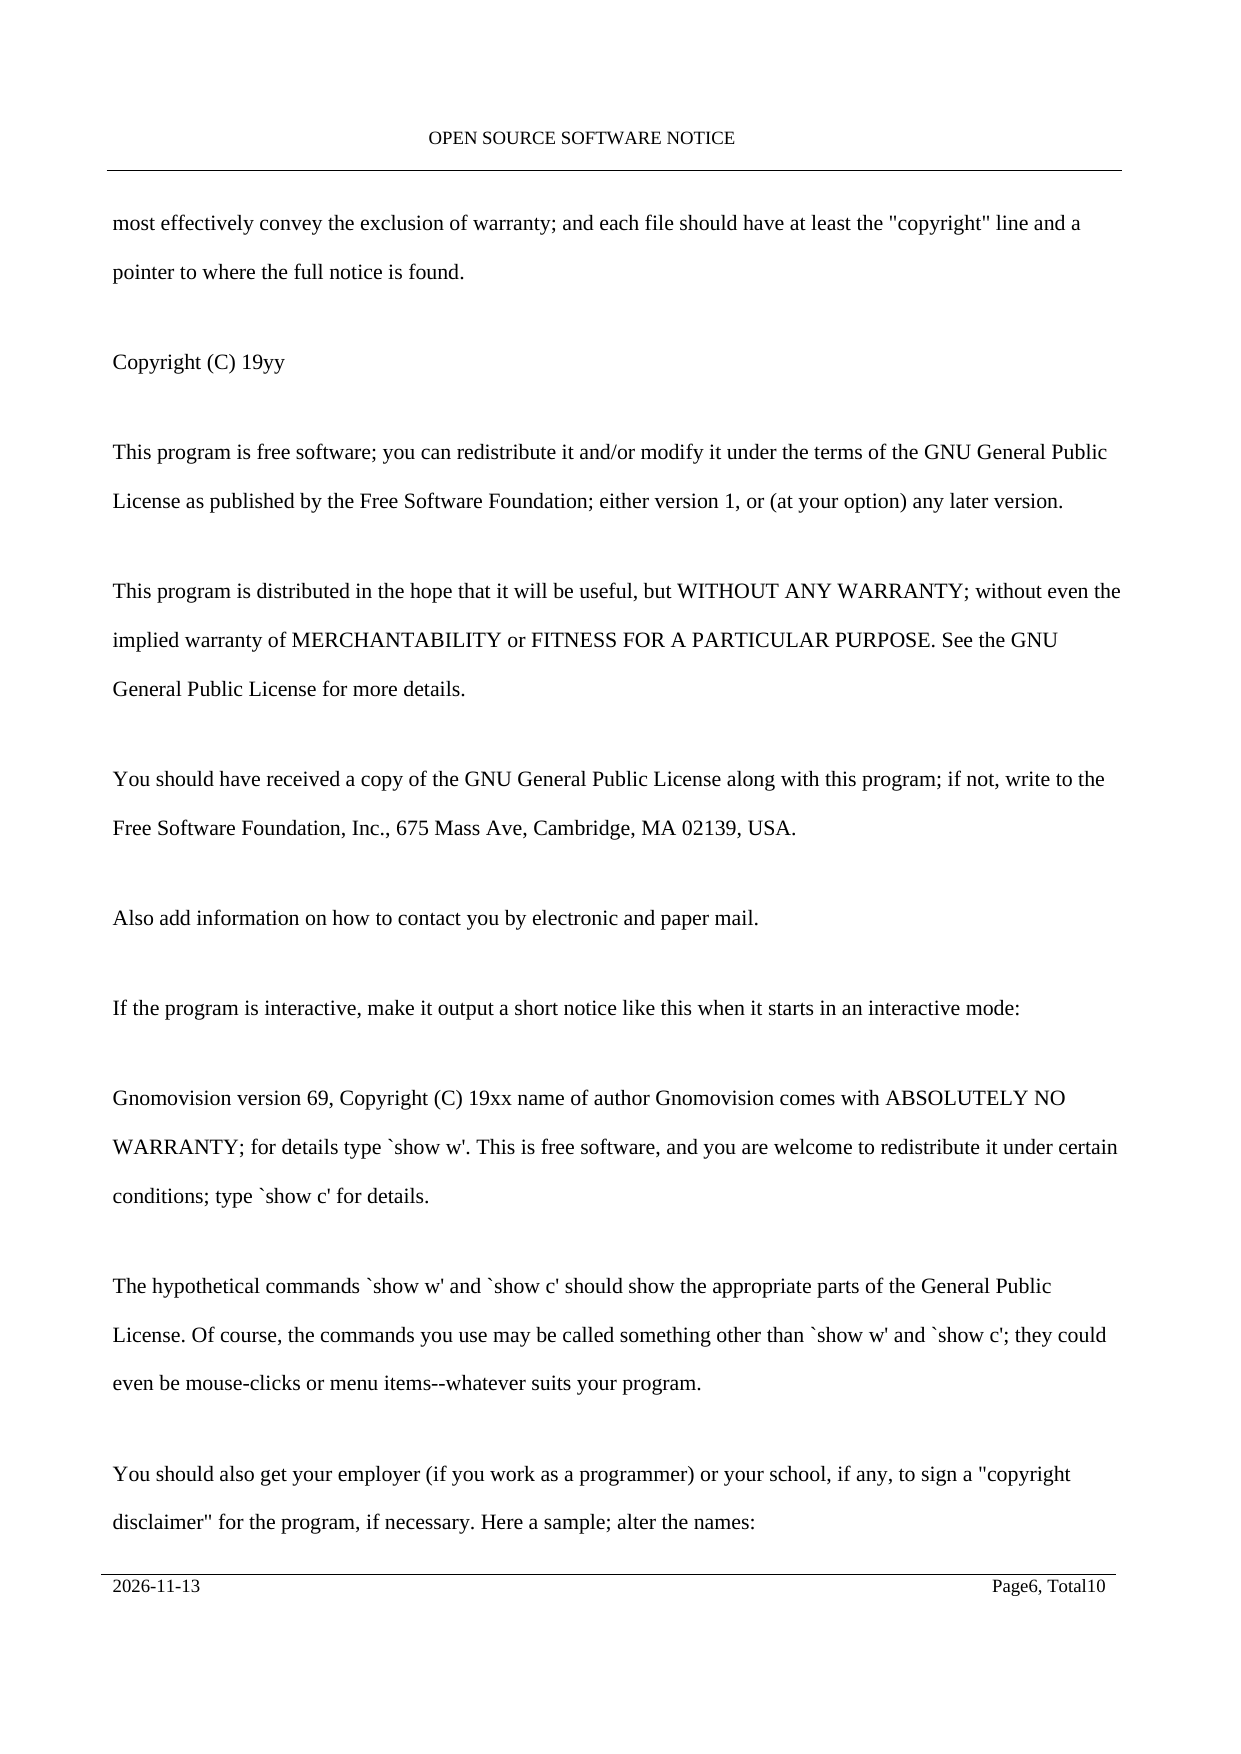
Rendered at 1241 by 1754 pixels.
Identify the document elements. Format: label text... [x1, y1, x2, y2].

text This program is free software; you can redistribute it and/or modify it under the terms of the GNU General Public License as published by the Free Software Foundation; either version 1, or (at your option) any later version. [112, 436, 1128, 517]
text Also add information on how to contact you by electronic and paper mail. [112, 901, 1128, 934]
text This program is distributed in the hope that it will be useful, but WITHOUT ANY WARRANTY; without even the implied warranty of MERCHANTABILITY or FITNESS FOR A PARTICULAR PURPOSE. See the GNU General Public License for more details. [112, 574, 1128, 704]
text The hypothetical commands `show w' and `show c' should show the appropriate parts of the General Public License. Of course, the commands you use may be called something other than `show w' and `show c'; they could even be mouse-clicks or menu items--whatever suits your program. [112, 1269, 1128, 1399]
text Gnomovision version 69, Copyright (C) 19xx name of author Gnomovision comes with ABSOLUTELY NO WARRANTY; for details type `show w'. This is free software, and you are welcome to redistribute it under certain conditions; type `show c' for details. [112, 1082, 1128, 1212]
text If the program is interactive, make it output a short notice like this when it starts in an interactive mode: [112, 991, 1128, 1024]
text You should have received a copy of the GNU General Public License along with this program; if not, write to the Free Software Foundation, Inc., 675 Mass Ave, Cambridge, MA 02139, USA. [112, 762, 1128, 843]
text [112, 206, 1128, 288]
text You should also get your employer (if you work as a programmer) or your school, if any, to sign a "copyright disclaimer" for the program, if necessary. Here a sample; alter the names: [112, 1457, 1128, 1538]
text Copyright (C) 19yy [112, 345, 1128, 378]
